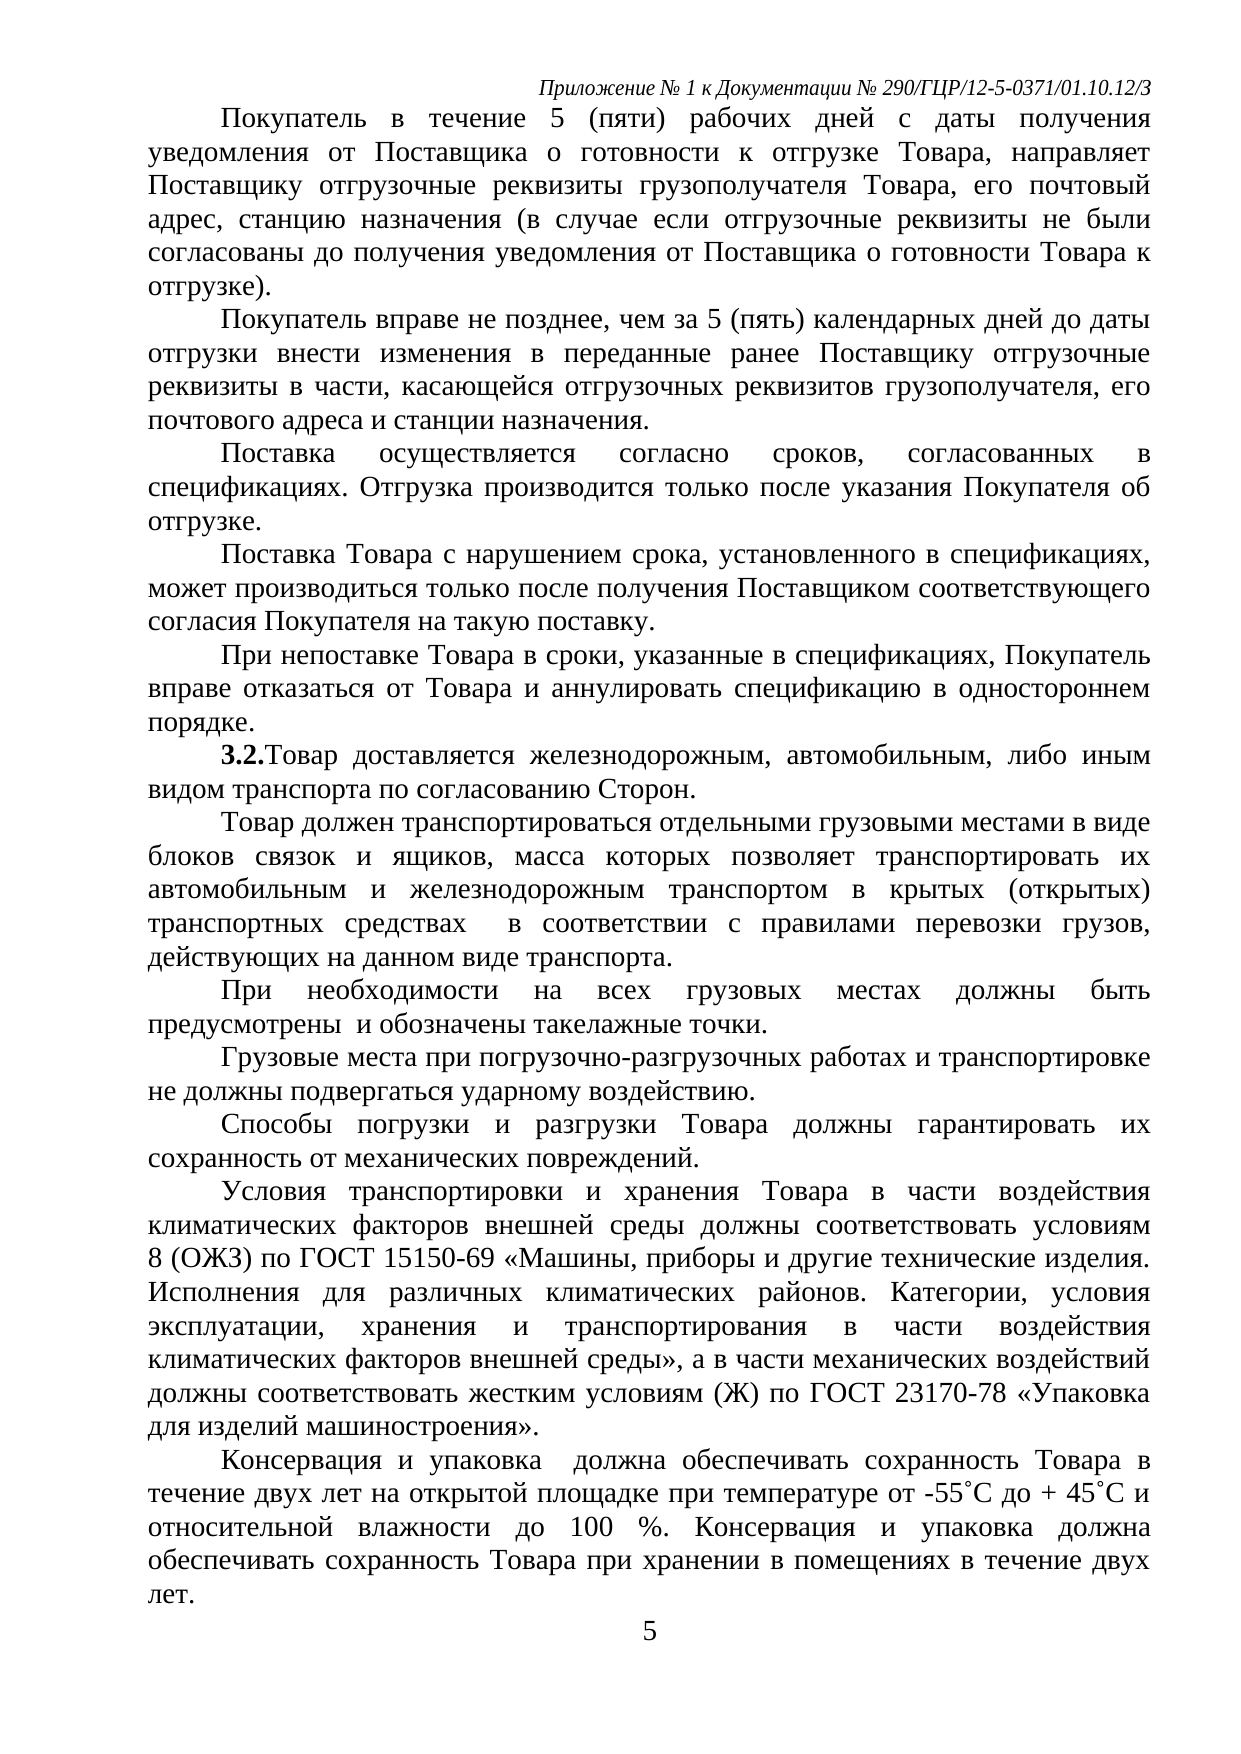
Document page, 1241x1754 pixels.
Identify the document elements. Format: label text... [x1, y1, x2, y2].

text Товар должен транспортироваться отдельными грузовыми местами в виде блоков связок и ящиков, масса которых позволяет транспортировать их автомобильным и железнодорожным транспортом в крытых (открытых) транспортных средствах в соответствии с правилами перевозки грузов, действующих на данном виде транспорта. [148, 804, 1152, 972]
text Поставка Товара с нарушением срока, установленного в спецификациях, может производиться только после получения Поставщиком соответствующего согласия Покупателя на такую поставку. [148, 536, 1152, 637]
text 3.2.Товар доставляется железнодорожным, автомобильным, либо иным видом транспорта по согласованию Сторон. [148, 737, 1152, 804]
text При непоставке Товара в сроки, указанные в спецификациях, Покупатель вправе отказаться от Товара и аннулировать спецификацию в одностороннем порядке. [148, 637, 1152, 737]
text Способы погрузки и разгрузки Товара должны гарантировать их сохранность от механических повреждений. [148, 1106, 1152, 1173]
text Покупатель вправе не позднее, чем за 5 (пять) календарных дней до даты отгрузки внести изменения в переданные ранее Поставщику отгрузочные реквизиты в части, касающейся отгрузочных реквизитов грузополучателя, его почтового адреса и станции назначения. [148, 301, 1152, 436]
text Консервация и упаковка должна обеспечивать сохранность Товара в течение двух лет на открытой площадке при температуре от -55˚С до + 45˚С и относительной влажности до 100 %. Консервация и упаковка должна обеспечивать сохранность Товара при хранении в помещениях в течение двух лет. [148, 1442, 1152, 1609]
text Покупатель в течение 5 (пяти) рабочих дней с даты получения уведомления от Поставщика о готовности к отгрузке Товара, направляет Поставщику отгрузочные реквизиты грузополучателя Товара, его почтовый адрес, станцию назначения (в случае если отгрузочные реквизиты не были согласованы до получения уведомления от Поставщика о готовности Товара к отгрузке). [148, 100, 1152, 301]
text При необходимости на всех грузовых местах должны быть предусмотрены и обозначены такелажные точки. [148, 972, 1152, 1039]
text Поставка осуществляется согласно сроков, согласованных в спецификациях. Отгрузка производится только после указания Покупателя об отгрузке. [148, 436, 1152, 536]
text Условия транспортировки и хранения Товара в части воздействия климатических факторов внешней среды должны соответствовать условиям 8 (ОЖЗ) по ГОСТ 15150-69 «Машины, приборы и другие технические изделия. Исполнения для различных климатических районов. Категории, условия эксплуатации, хранения и транспортирования в части воздействия климатических факторов внешней среды», а в части механических воздействий должны соответствовать жестким условиям (Ж) по ГОСТ 23170-78 «Упаковка для изделий машиностроения». [148, 1173, 1152, 1442]
text Грузовые места при погрузочно-разгрузочных работах и транспортировке не должны подвергаться ударному воздействию. [148, 1039, 1152, 1106]
